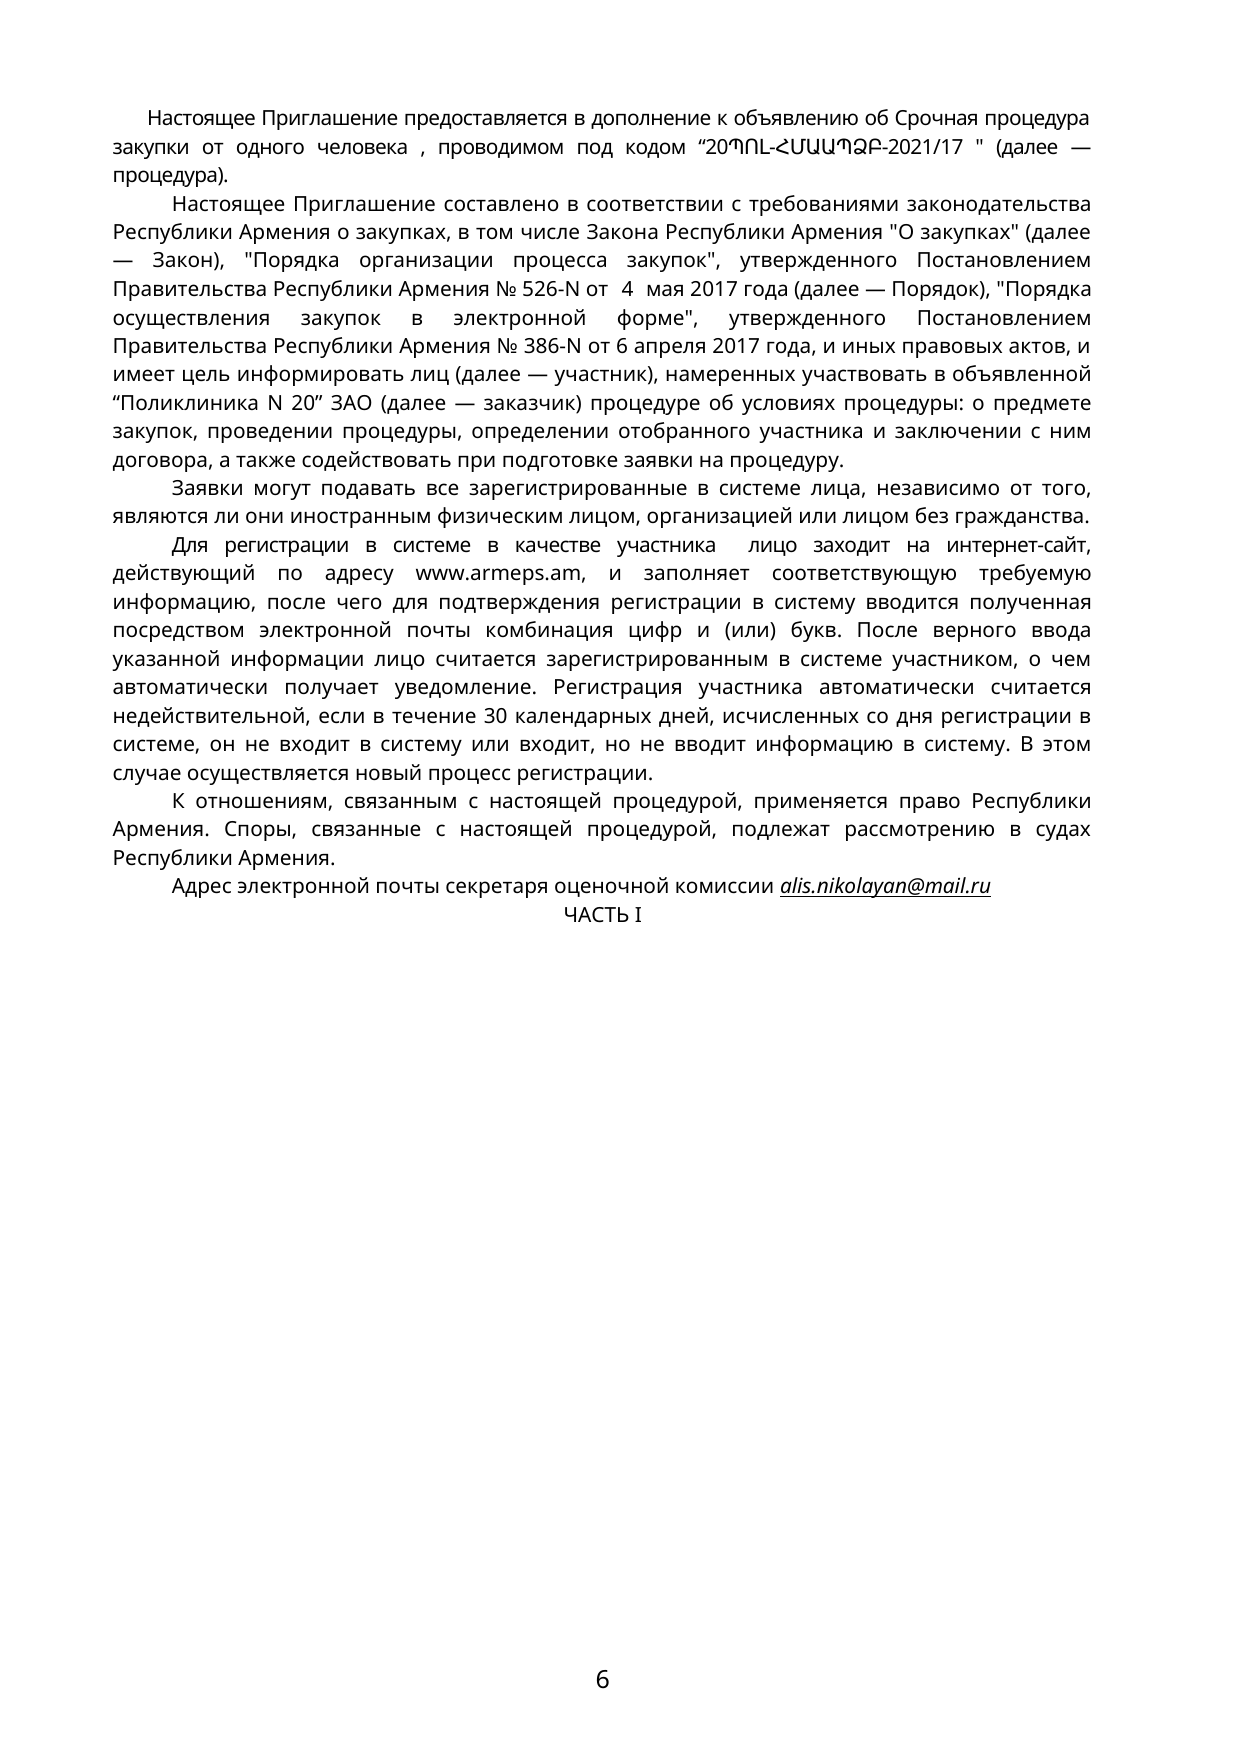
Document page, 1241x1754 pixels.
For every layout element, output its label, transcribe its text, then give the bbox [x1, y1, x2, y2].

text К отношениям, связанным с настоящей процедурой, применяется право Республики Армения. Споры, связанные с настоящей процедурой, подлежат рассмотрению в судах Республики Армения. [112, 786, 1092, 871]
text Для регистрации в системе в качестве участника лицо заходит на интернет-сайт, действующий по адресу www.armeps.am, и заполняет соответствующую требуемую информацию, после чего для подтверждения регистрации в систему вводится полученная посредством электронной почты комбинация цифр и (или) букв. После верного ввода указанной информации лицо считается зарегистрированным в системе участником, о чем автоматически получает уведомление. Регистрация участника автоматически считается недействительной, если в течение 30 календарных дней, исчисленных со дня регистрации в системе, он не входит в систему или входит, но не вводит информацию в систему. В этом случае осуществляется новый процесс регистрации. [112, 530, 1092, 786]
text Заявки могут подавать все зарегистрированные в системе лица, независимо от того, являются ли они иностранным физическим лицом, организацией или лицом без гражданства. [112, 473, 1092, 530]
text ЧАСТЬ I [112, 900, 1092, 928]
text Настоящее Приглашение предоставляется в дополнение к объявлению об Срочная процедура закупки от одного человека , проводимом под кодом “20ՊՈԼ-ՀՄԱԱՊՁԲ-2021/17 " (далее — процедура). [53, 103, 1092, 189]
text Настоящее Приглашение составлено в соответствии с требованиями законодательства Республики Армения о закупках, в том числе Закона Республики Армения "О закупках" (далее — Закон), "Порядка организации процесса закупок", утвержденного Постановлением Правительства Республики Армения № 526-N от 4 мая 2017 года (далее — Порядок), "Порядка осуществления закупок в электронной форме", утвержденного Постановлением Правительства Республики Армения № 386-N от 6 апреля 2017 года, и иных правовых актов, и имеет цель информировать лиц (далее — участник), намеренных участвовать в объявленной “Поликлиника N 20” ЗАО (далее — заказчик) процедуре об условиях процедуры: о предмете закупок, проведении процедуры, определении отобранного участника и заключении с ним договора, а также содействовать при подготовке заявки на процедуру. [112, 189, 1092, 473]
text Адрес электронной почты секретаря оценочной комиссии alis.nikolayan@mail.ru [112, 871, 1092, 900]
